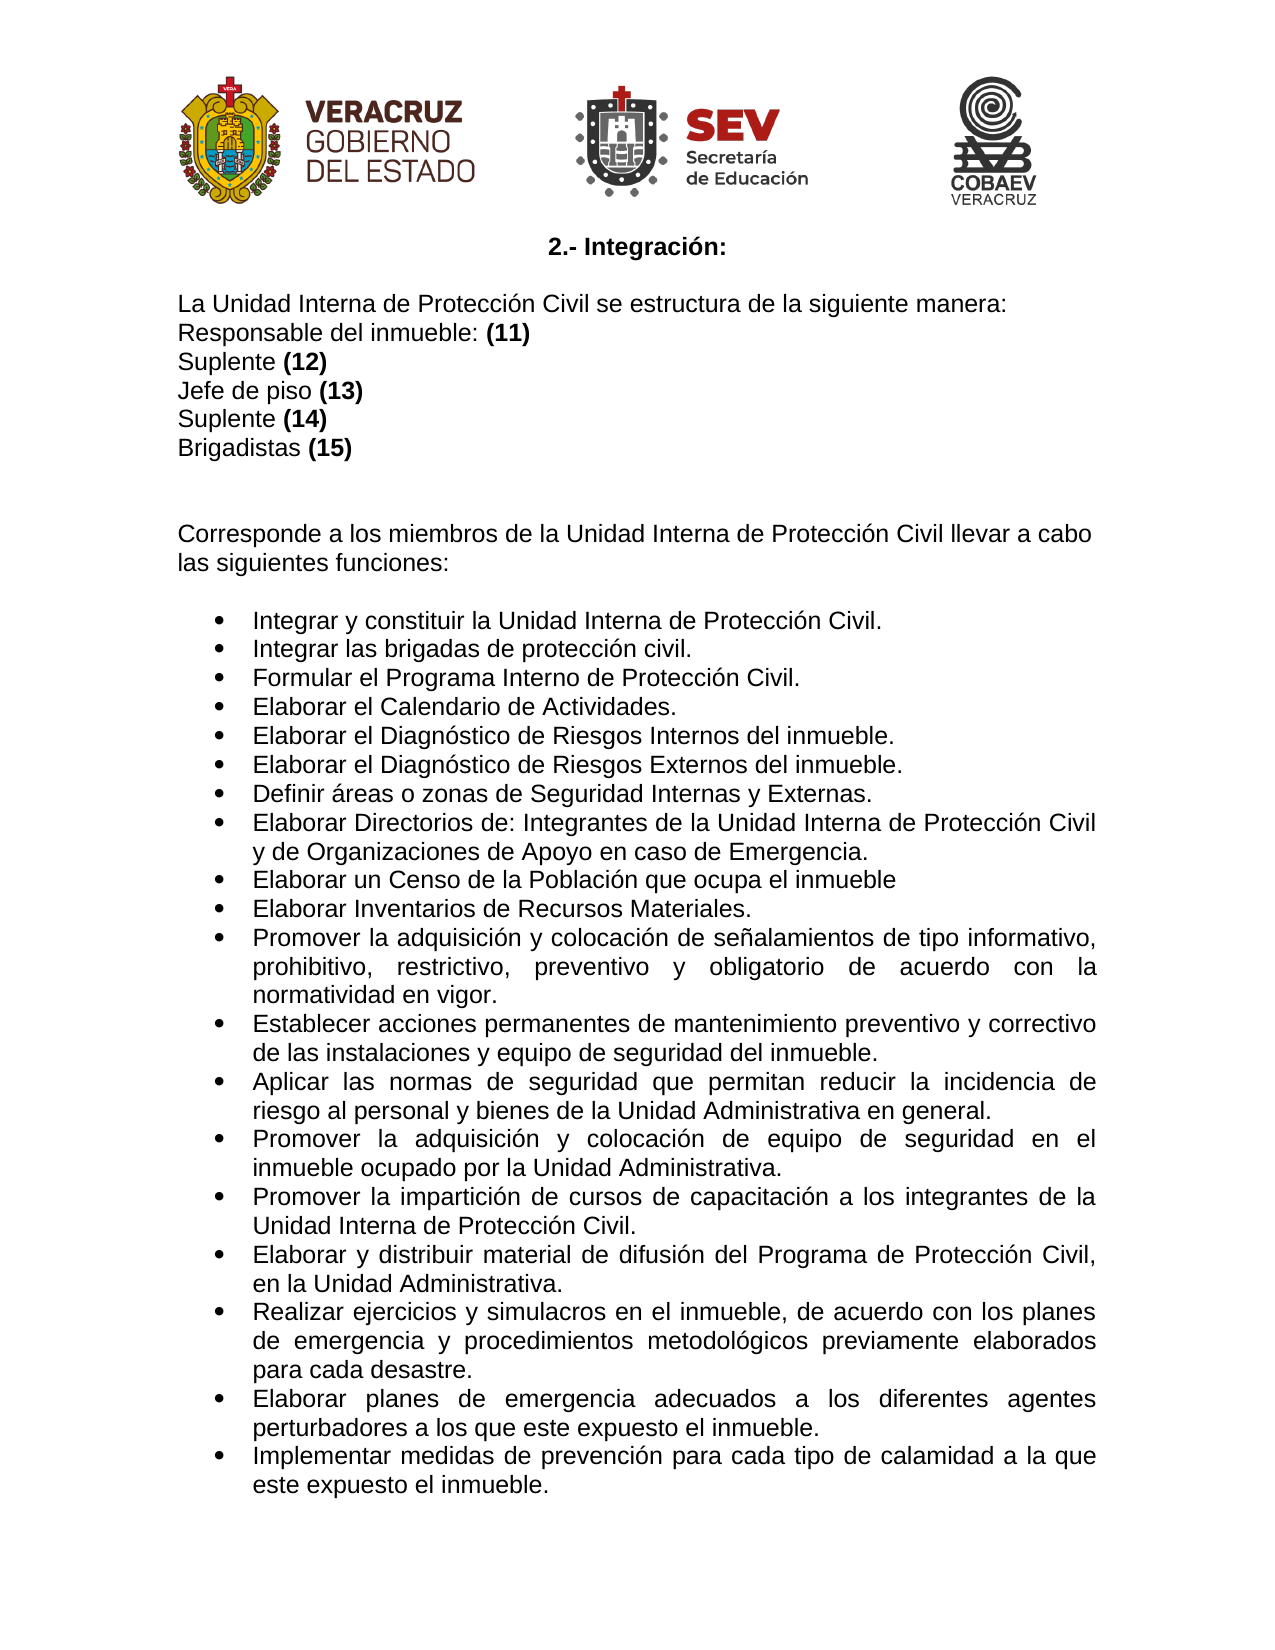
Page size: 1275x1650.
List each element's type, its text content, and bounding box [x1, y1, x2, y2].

text 2.- Integración: [177, 232, 1098, 261]
list Elaborar planes de emergencia adecuados a los diferentes agentes perturbadores a los que este expuesto el inmueble. [215, 1384, 1098, 1441]
text Suplente (14) [177, 404, 1098, 433]
list Elaborar el Diagnóstico de Riesgos Internos del inmueble. [215, 721, 1098, 750]
text Responsable del inmueble: (11) [177, 318, 1098, 347]
list Promover la adquisición y colocación de equipo de seguridad en el inmueble ocupado por la Unidad Administrativa. [215, 1124, 1098, 1182]
list Definir áreas o zonas de Seguridad Internas y Externas. [215, 779, 1098, 808]
list Establecer acciones permanentes de mantenimiento preventivo y correctivo de las instalaciones y equipo de seguridad del inmueble. [215, 1009, 1098, 1067]
list Implementar medidas de prevención para cada tipo de calamidad a la que este expuesto el inmueble. [215, 1441, 1098, 1499]
list Elaborar el Calendario de Actividades. [215, 692, 1098, 721]
list Elaborar un Censo de la Población que ocupa el inmueble [215, 865, 1098, 894]
list Integrar y constituir la Unidad Interna de Protección Civil. [215, 606, 1098, 634]
picture [177, 75, 1038, 206]
list Aplicar las normas de seguridad que permitan reducir la incidencia de riesgo al personal y bienes de la Unidad Administrativa en general. [215, 1067, 1098, 1124]
text Jefe de piso (13) [177, 376, 1098, 404]
list Elaborar Directorios de: Integrantes de la Unidad Interna de Protección Civil y de Organizaciones de Apoyo en caso de Emergencia. [215, 808, 1098, 865]
list Integrar las brigadas de protección civil. [215, 634, 1098, 663]
list Realizar ejercicios y simulacros en el inmueble, de acuerdo con los planes de emergencia y procedimientos metodológicos previamente elaborados para cada desastre. [215, 1297, 1098, 1384]
text Corresponde a los miembros de la Unidad Interna de Protección Civil llevar a cabo las siguientes funciones: [177, 519, 1098, 577]
list Promover la impartición de cursos de capacitación a los integrantes de la Unidad Interna de Protección Civil. [215, 1182, 1098, 1240]
list Elaborar y distribuir material de difusión del Programa de Protección Civil, en la Unidad Administrativa. [215, 1240, 1098, 1297]
text La Unidad Interna de Protección Civil se estructura de la siguiente manera: [177, 289, 1098, 318]
text Brigadistas (15) [177, 433, 1098, 462]
list Formular el Programa Interno de Protección Civil. [215, 663, 1098, 692]
list Elaborar Inventarios de Recursos Materiales. [215, 894, 1098, 923]
text Suplente (12) [177, 347, 1098, 376]
list Elaborar el Diagnóstico de Riesgos Externos del inmueble. [215, 750, 1098, 779]
list Promover la adquisición y colocación de señalamientos de tipo informativo, prohibitivo, restrictivo, preventivo y obligatorio de acuerdo con la normatividad en vigor. [215, 923, 1098, 1009]
